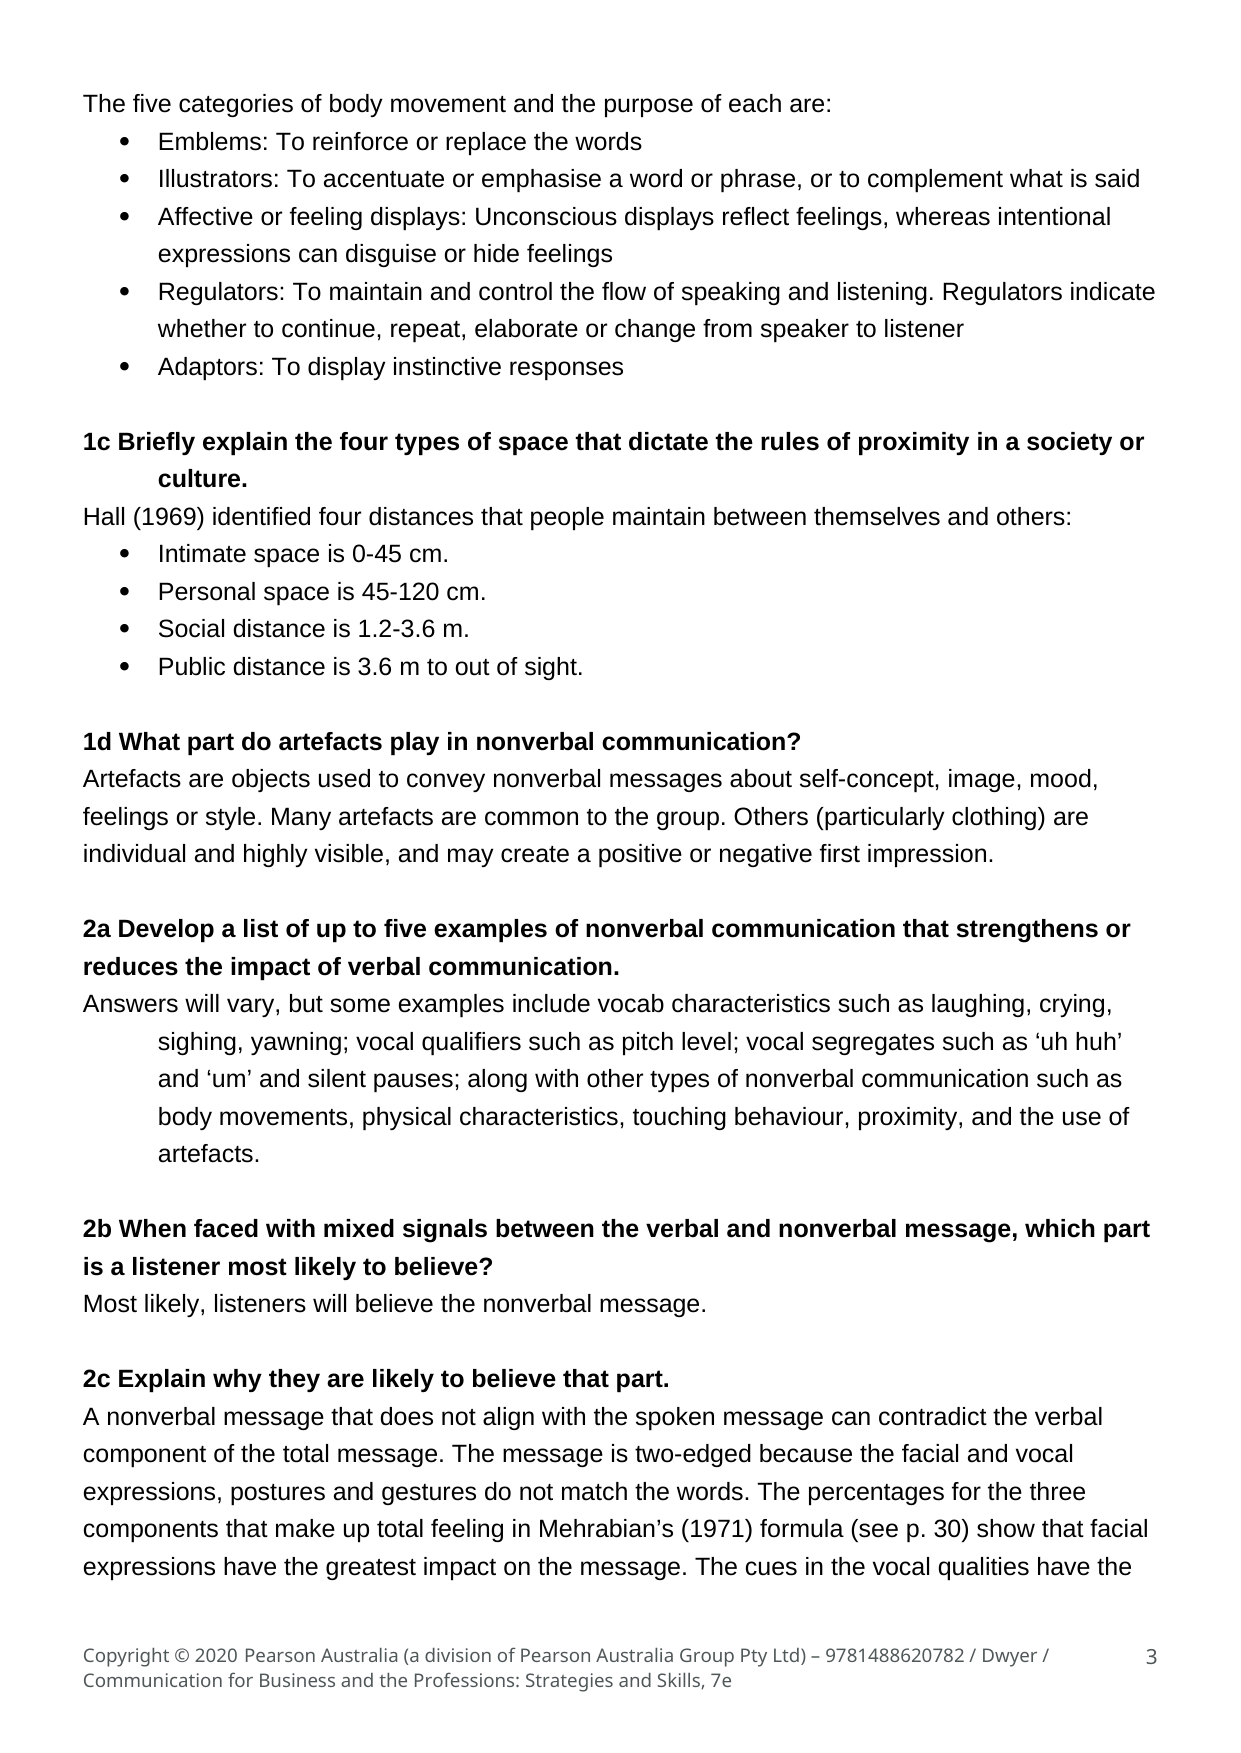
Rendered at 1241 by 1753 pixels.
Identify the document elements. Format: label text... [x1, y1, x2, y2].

list Adaptors: To display instinctive responses [120, 343, 1157, 380]
list Public distance is 3.6 m to out of sight. [120, 643, 1157, 680]
text Artefacts are objects used to convey nonverbal messages about self-concept, image, mood, feelings or style. Many artefacts are common to the group. Others (particularly clothing) are individual and highly visible, and may create a positive or negative first impression. [83, 755, 1157, 868]
text 1c Briefly explain the four types of space that dictate the rules of proximity in a society or culture. [83, 418, 1157, 493]
text 2b When faced with mixed signals between the verbal and nonverbal message, which part is a listener most likely to believe? [83, 1205, 1157, 1280]
list Illustrators: To accentuate or emphasise a word or phrase, or to complement what is said [120, 155, 1157, 193]
text Hall (1969) identified four distances that people maintain between themselves and others: [83, 493, 1157, 530]
text 2c Explain why they are likely to believe that part. [83, 1355, 1157, 1393]
text 2a Develop a list of up to five examples of nonverbal communication that strengthens or reduces the impact of verbal communication. [83, 905, 1157, 980]
text Answers will vary, but some examples include vocab characteristics such as laughing, crying, sighing, yawning; vocal qualifiers such as pitch level; vocal segregates such as ‘uh huh’ and ‘um’ and silent pauses; along with other types of nonverbal communication such as body movements, physical characteristics, touching behaviour, proximity, and the use of artefacts. [83, 980, 1157, 1168]
list Intimate space is 0-45 cm. [120, 530, 1157, 568]
text Most likely, listeners will believe the nonverbal message. [83, 1280, 1157, 1318]
text 1d What part do artefacts play in nonverbal communication? [83, 718, 1157, 755]
list Personal space is 45-120 cm. [120, 568, 1157, 605]
list Regulators: To maintain and control the flow of speaking and listening. Regulators indicate whether to continue, repeat, elaborate or change from speaker to listener [120, 268, 1157, 343]
list Emblems: To reinforce or replace the words [120, 118, 1157, 155]
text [83, 1393, 1157, 1580]
text The five categories of body movement and the purpose of each are: [83, 80, 1157, 118]
list Affective or feeling displays: Unconscious displays reflect feelings, whereas intentional expressions can disguise or hide feelings [120, 193, 1157, 268]
list Social distance is 1.2-3.6 m. [120, 605, 1157, 643]
